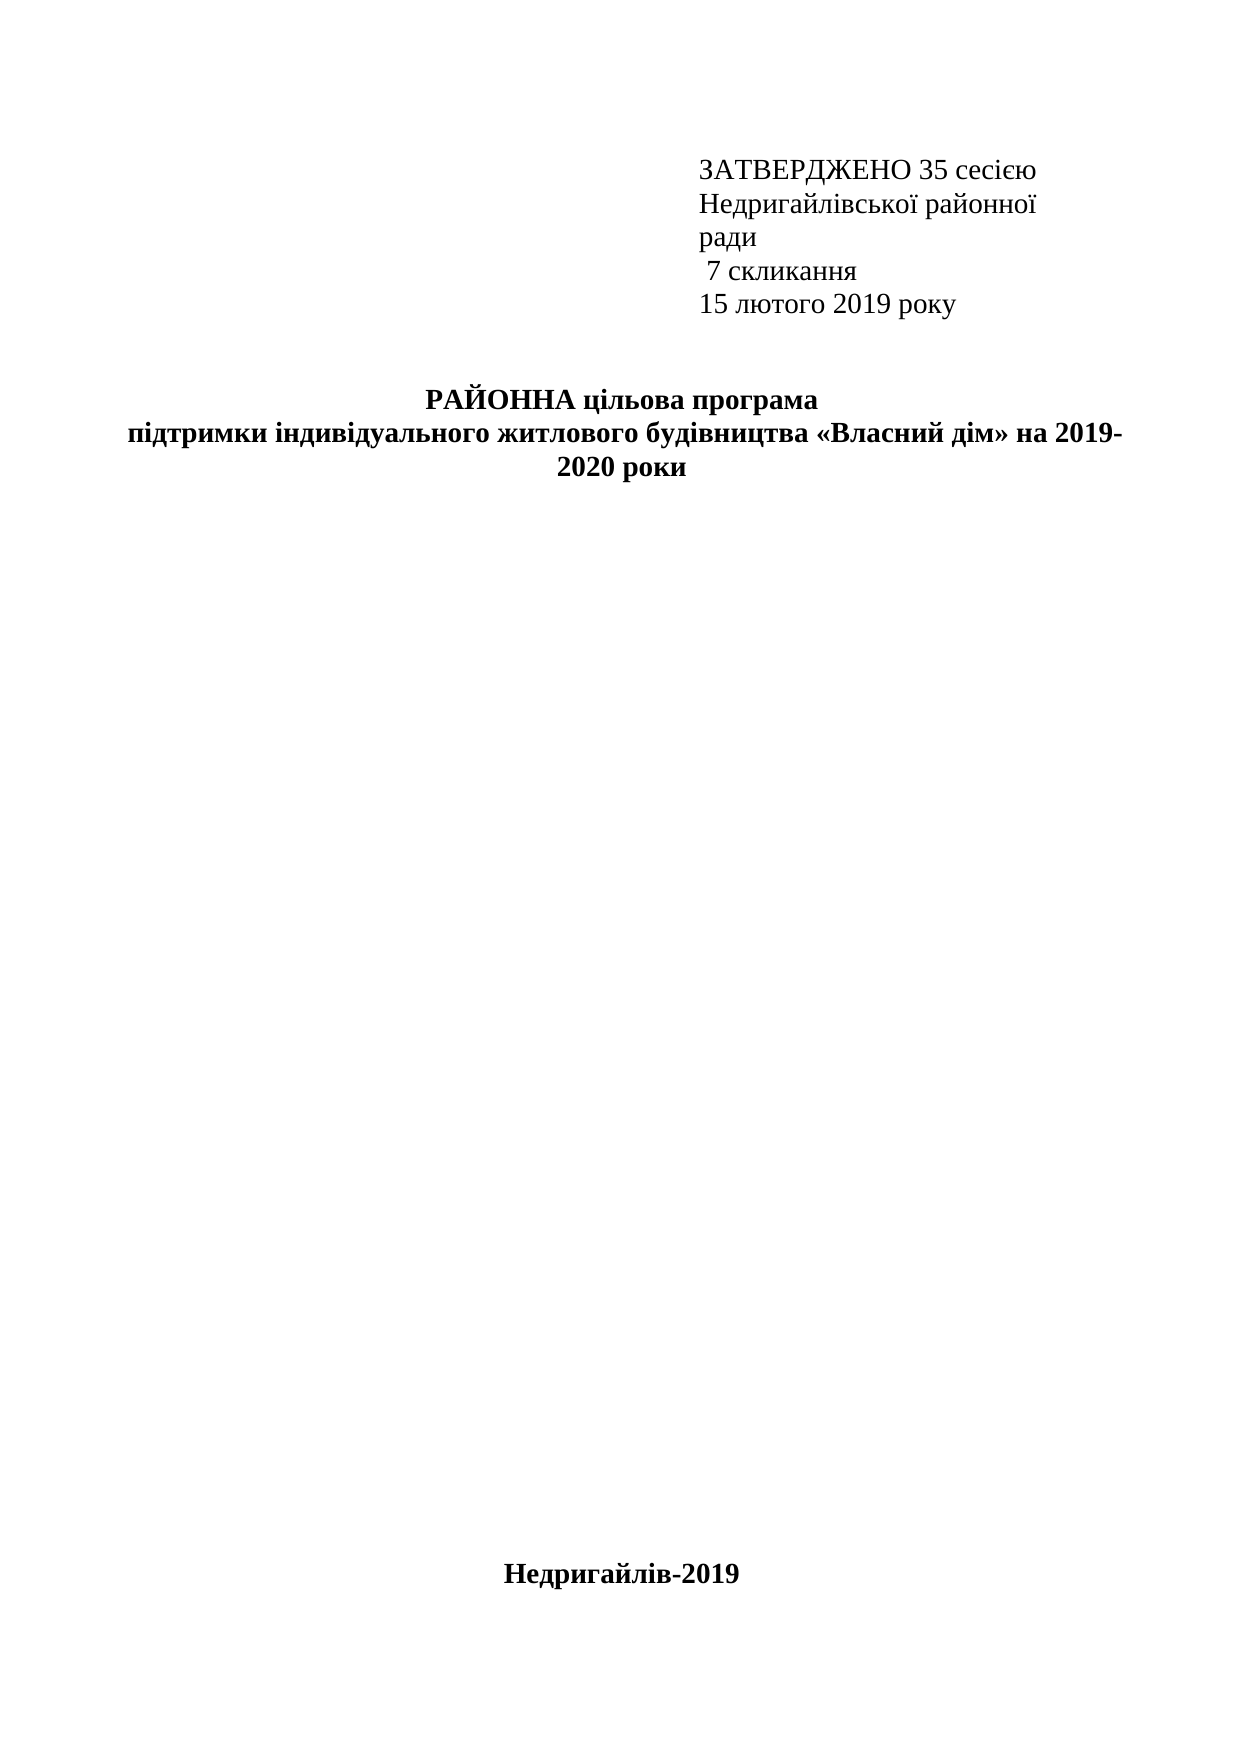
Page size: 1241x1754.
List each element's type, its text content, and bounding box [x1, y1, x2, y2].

text Недригайлів-2019 [117, 1556, 1126, 1589]
text підтримки індивідуального житлового будівництва «Власний дім» на 2019-2020 роки [117, 416, 1126, 483]
text РАЙОННА цільова програма [117, 382, 1126, 416]
text ЗАТВЕРДЖЕНО 35 сесією Недригайлівської районної ради 7 скликання 15 лютого 2019 року [699, 152, 1101, 320]
